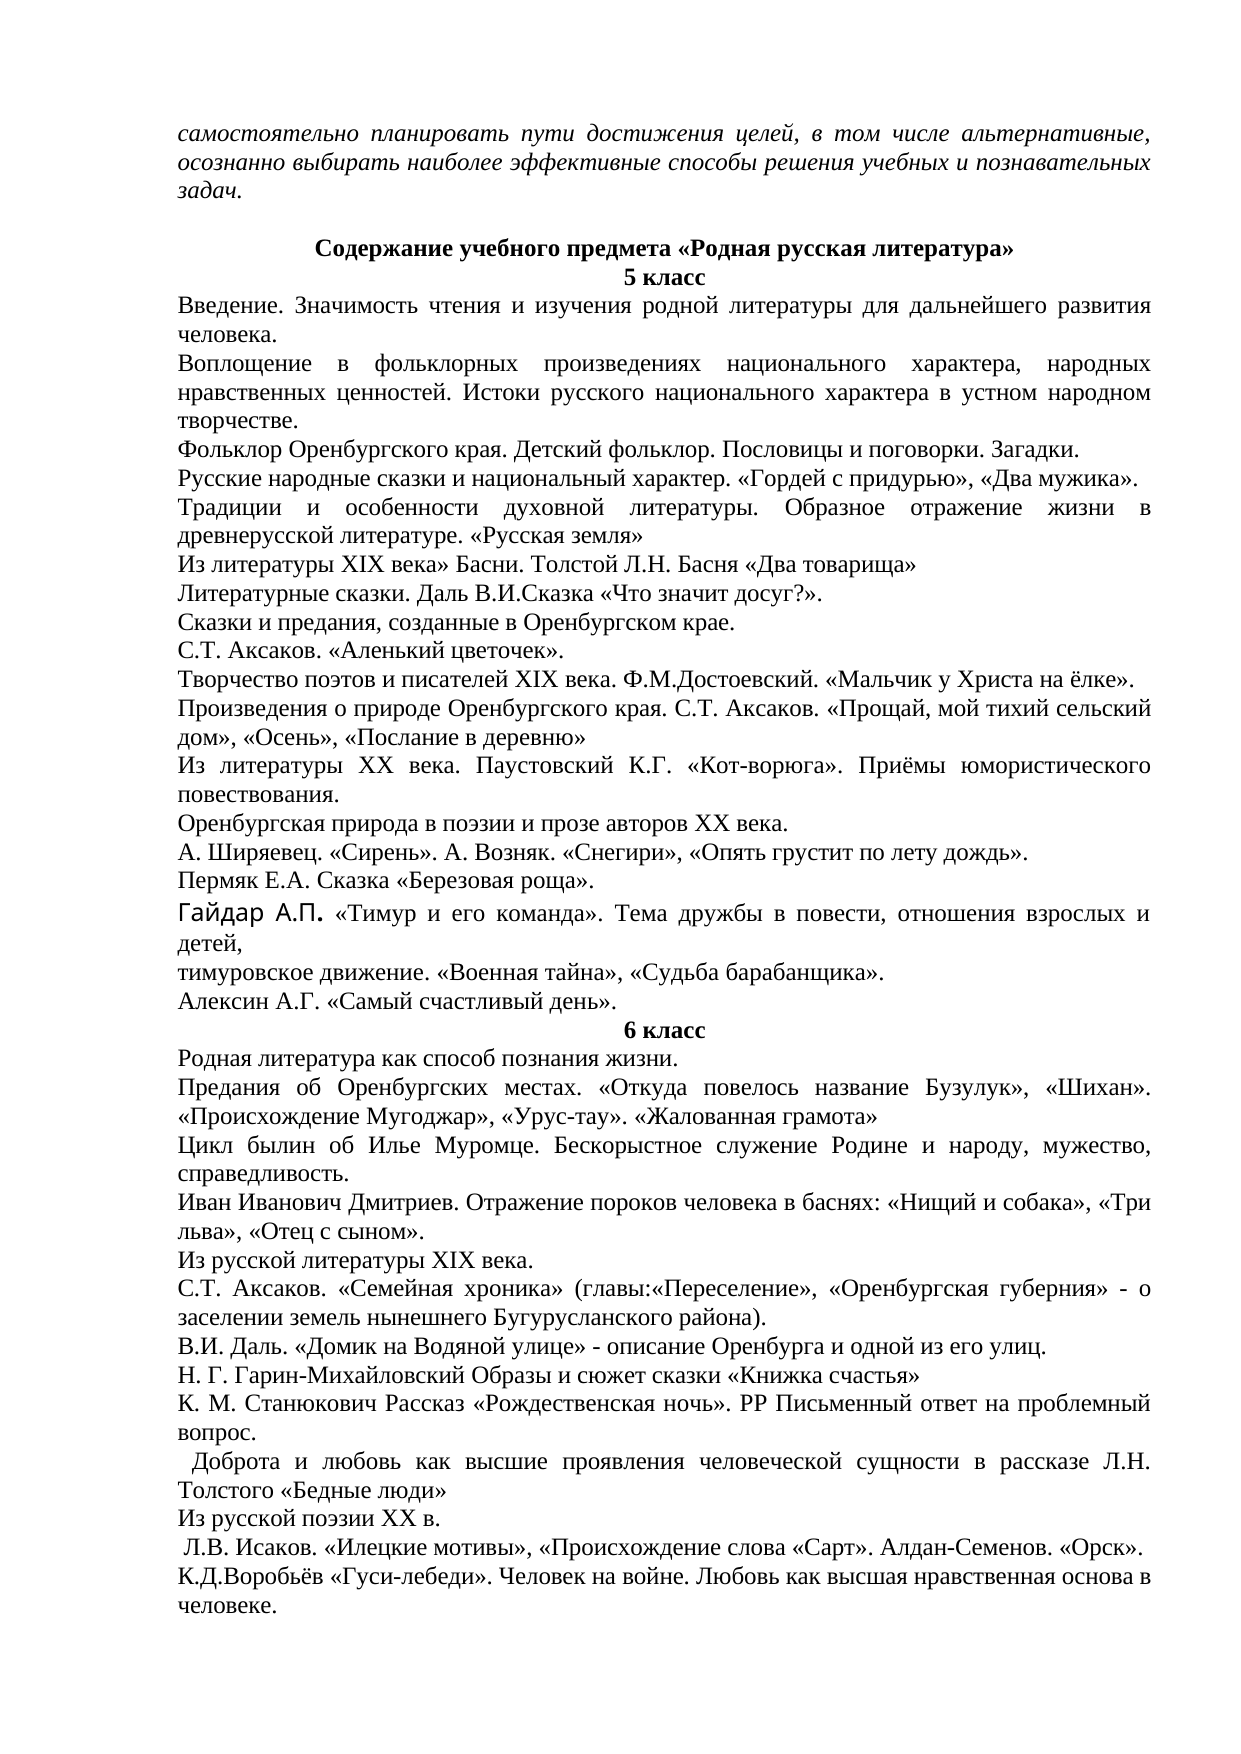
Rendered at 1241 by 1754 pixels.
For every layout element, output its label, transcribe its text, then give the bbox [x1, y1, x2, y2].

text Из литературы XIX века» Басни. Толстой Л.Н. Басня «Два товарища» [177, 549, 1152, 578]
text Оренбургская природа в поэзии и прозе авторов XX века. [177, 808, 1152, 837]
text Фольклор Оренбургского края. Детский фольклор. Пословицы и поговорки. Загадки. [177, 434, 1152, 463]
text самостоятельно планировать пути достижения целей, в том числе альтернативные, осознанно выбирать наиболее эффективные способы решения учебных и познавательных задач. [177, 118, 1152, 204]
text Цикл былин об Илье Муромце. Бескорыстное служение Родине и народу, мужество, справедливость. [177, 1130, 1152, 1187]
text В.И. Даль. «Домик на Водяной улице» - описание Оренбурга и одной из его улиц. [177, 1331, 1152, 1360]
text Н. Г. Гарин-Михайловский Образы и сюжет сказки «Книжка счастья» [177, 1360, 1152, 1388]
text Произведения о природе Оренбургского края. С.Т. Аксаков. «Прощай, мой тихий сельский дом», «Осень», «Послание в деревню» [177, 693, 1152, 751]
text С.Т. Аксаков. «Семейная хроника» (главы:«Переселение», «Оренбургская губерния» - о заселении земель нынешнего Бугурусланского района). [177, 1273, 1152, 1331]
text Иван Иванович Дмитриев. Отражение пороков человека в баснях: «Нищий и собака», «Три льва», «Отец с сыном». [177, 1187, 1152, 1245]
text К.Д.Воробьёв «Гуси-лебеди». Человек на войне. Любовь как высшая нравственная основа в человеке. [177, 1561, 1152, 1618]
text Л.В. Исаков. «Илецкие мотивы», «Происхождение слова «Сарт». Алдан-Семенов. «Орск». [177, 1532, 1152, 1561]
text Литературные сказки. Даль В.И.Сказка «Что значит досуг?». [177, 578, 1152, 607]
text С.Т. Аксаков. «Аленький цветочек». [177, 636, 1152, 664]
text Из русской литературы XIX века. [177, 1245, 1152, 1273]
text К. М. Станюкович Рассказ «Рождественская ночь». РР Письменный ответ на проблемный вопрос. [177, 1388, 1152, 1446]
text Алексин А.Г. «Самый счастливый день». [177, 986, 1152, 1015]
text Из литературы XX века. Паустовский К.Г. «Кот-ворюга». Приёмы юмористического повествования. [177, 751, 1152, 808]
text 5 класс [177, 262, 1152, 291]
text Предания об Оренбургских местах. «Откуда повелось название Бузулук», «Шихан». «Происхождение Мугоджар», «Урус-тау». «Жалованная грамота» [177, 1072, 1152, 1130]
text Традиции и особенности духовной литературы. Образное отражение жизни в древнерусской литературе. «Русская земля» [177, 492, 1152, 549]
text Пермяк Е.А. Сказка «Березовая роща». [177, 866, 1152, 894]
text Сказки и предания, созданные в Оренбургском крае. [177, 607, 1152, 636]
text 6 класс [177, 1015, 1152, 1043]
text Содержание учебного предмета «Родная русская литература» [177, 233, 1152, 262]
text Русские народные сказки и национальный характер. «Гордей с придурью», «Два мужика». [177, 463, 1152, 492]
text Творчество поэтов и писателей XIX века. Ф.М.Достоевский. «Мальчик у Христа на ёлке». [177, 664, 1152, 693]
text Доброта и любовь как высшие проявления человеческой сущности в рассказе Л.Н. Толстого «Бедные люди» [177, 1446, 1152, 1503]
text А. Ширяевец. «Сирень». А. Возняк. «Снегири», «Опять грустит по лету дождь». [177, 837, 1152, 866]
text Родная литература как способ познания жизни. [177, 1043, 1152, 1072]
text Из русской поэзии XX в. [177, 1503, 1152, 1532]
text Введение. Значимость чтения и изучения родной литературы для дальнейшего развития человека. [177, 291, 1152, 348]
text Гайдар А.П. «Тимур и его команда». Тема дружбы в повести, отношения взрослых и детей, тимуровское движение. «Военная тайна», «Судьба барабанщика». [177, 894, 1152, 986]
text Воплощение в фольклорных произведениях национального характера, народных нравственных ценностей. Истоки русского национального характера в устном народном творчестве. [177, 348, 1152, 434]
